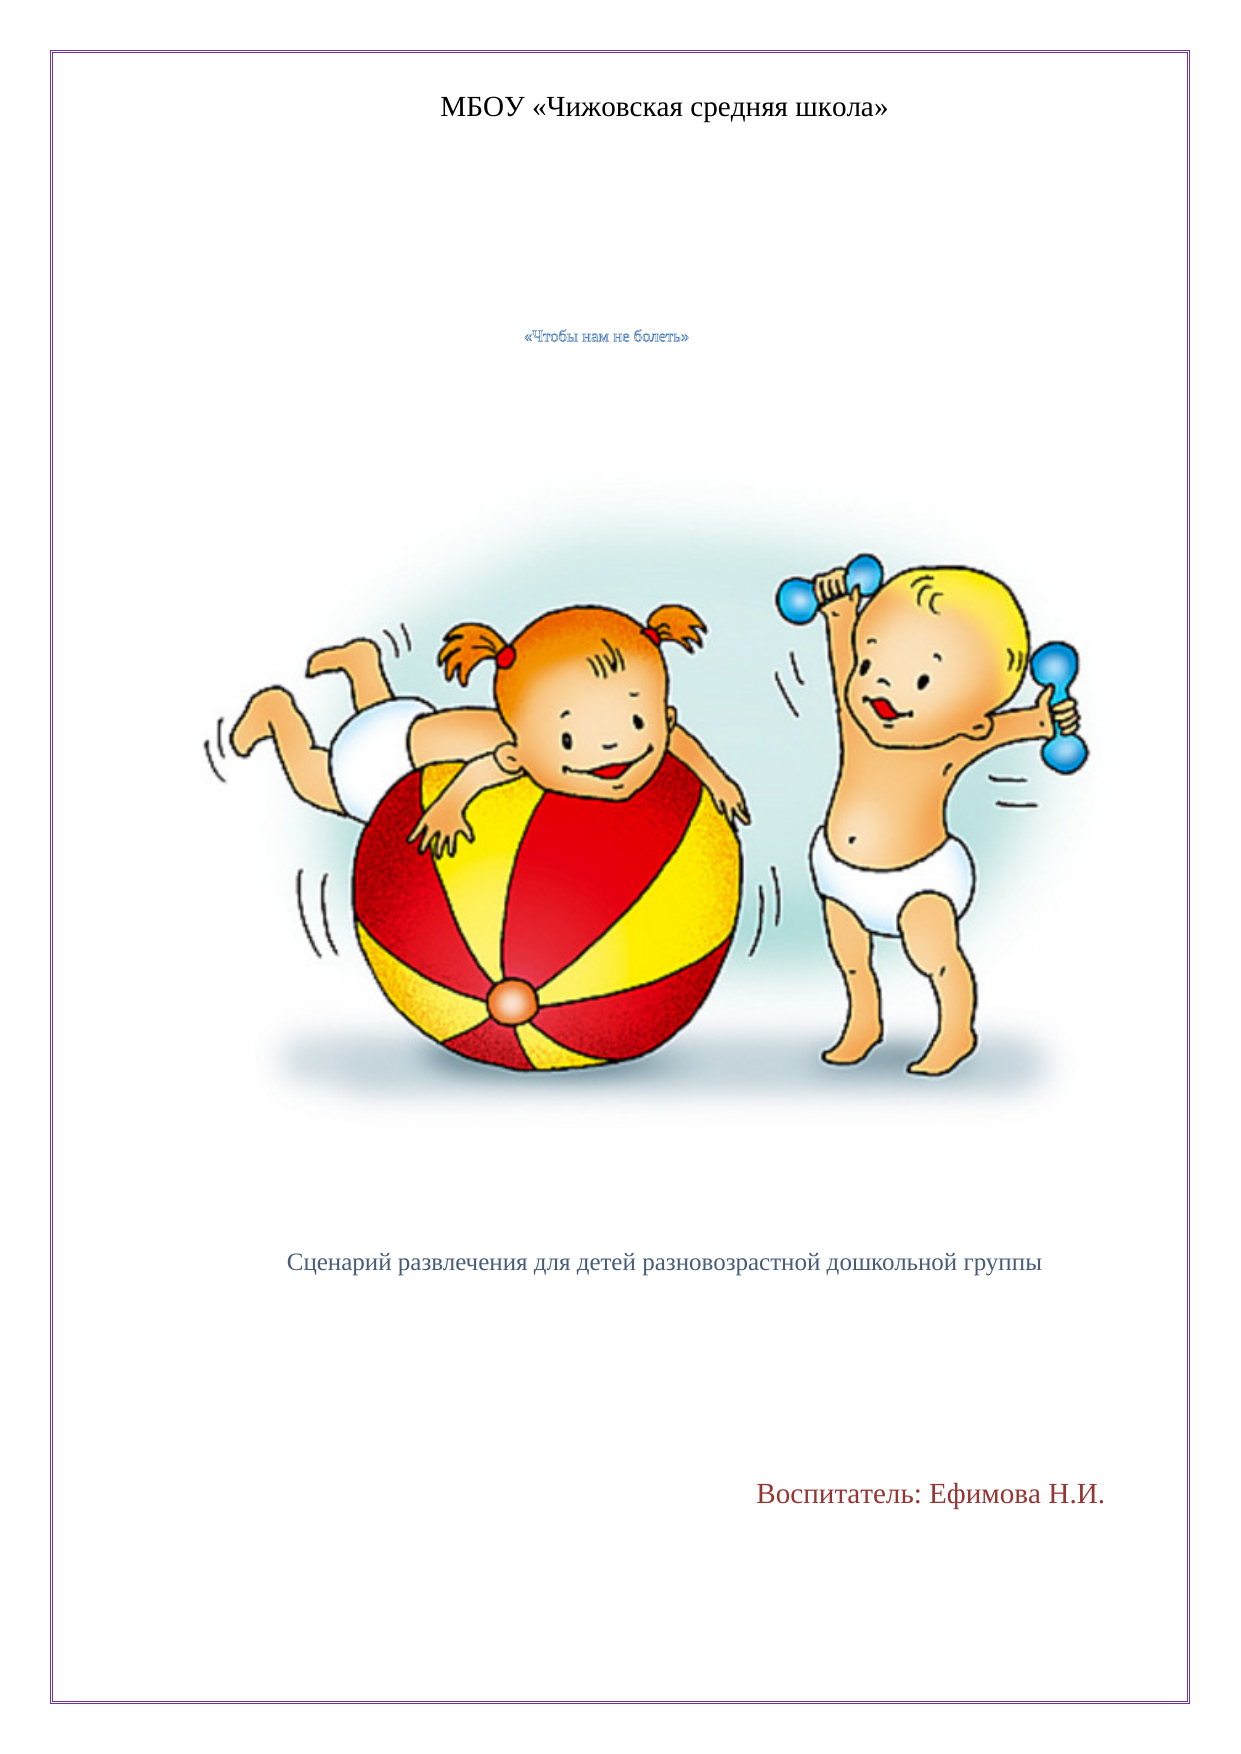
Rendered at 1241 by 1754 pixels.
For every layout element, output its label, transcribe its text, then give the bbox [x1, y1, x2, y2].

text МБОУ «Чижовская средняя школа» [177, 89, 1152, 122]
picture [177, 451, 1152, 1175]
text Сценарий развлечения для детей разновозрастной дошкольной группы [177, 1175, 1152, 1275]
text Воспитатель: Ефимова Н.И. [177, 1477, 1152, 1510]
